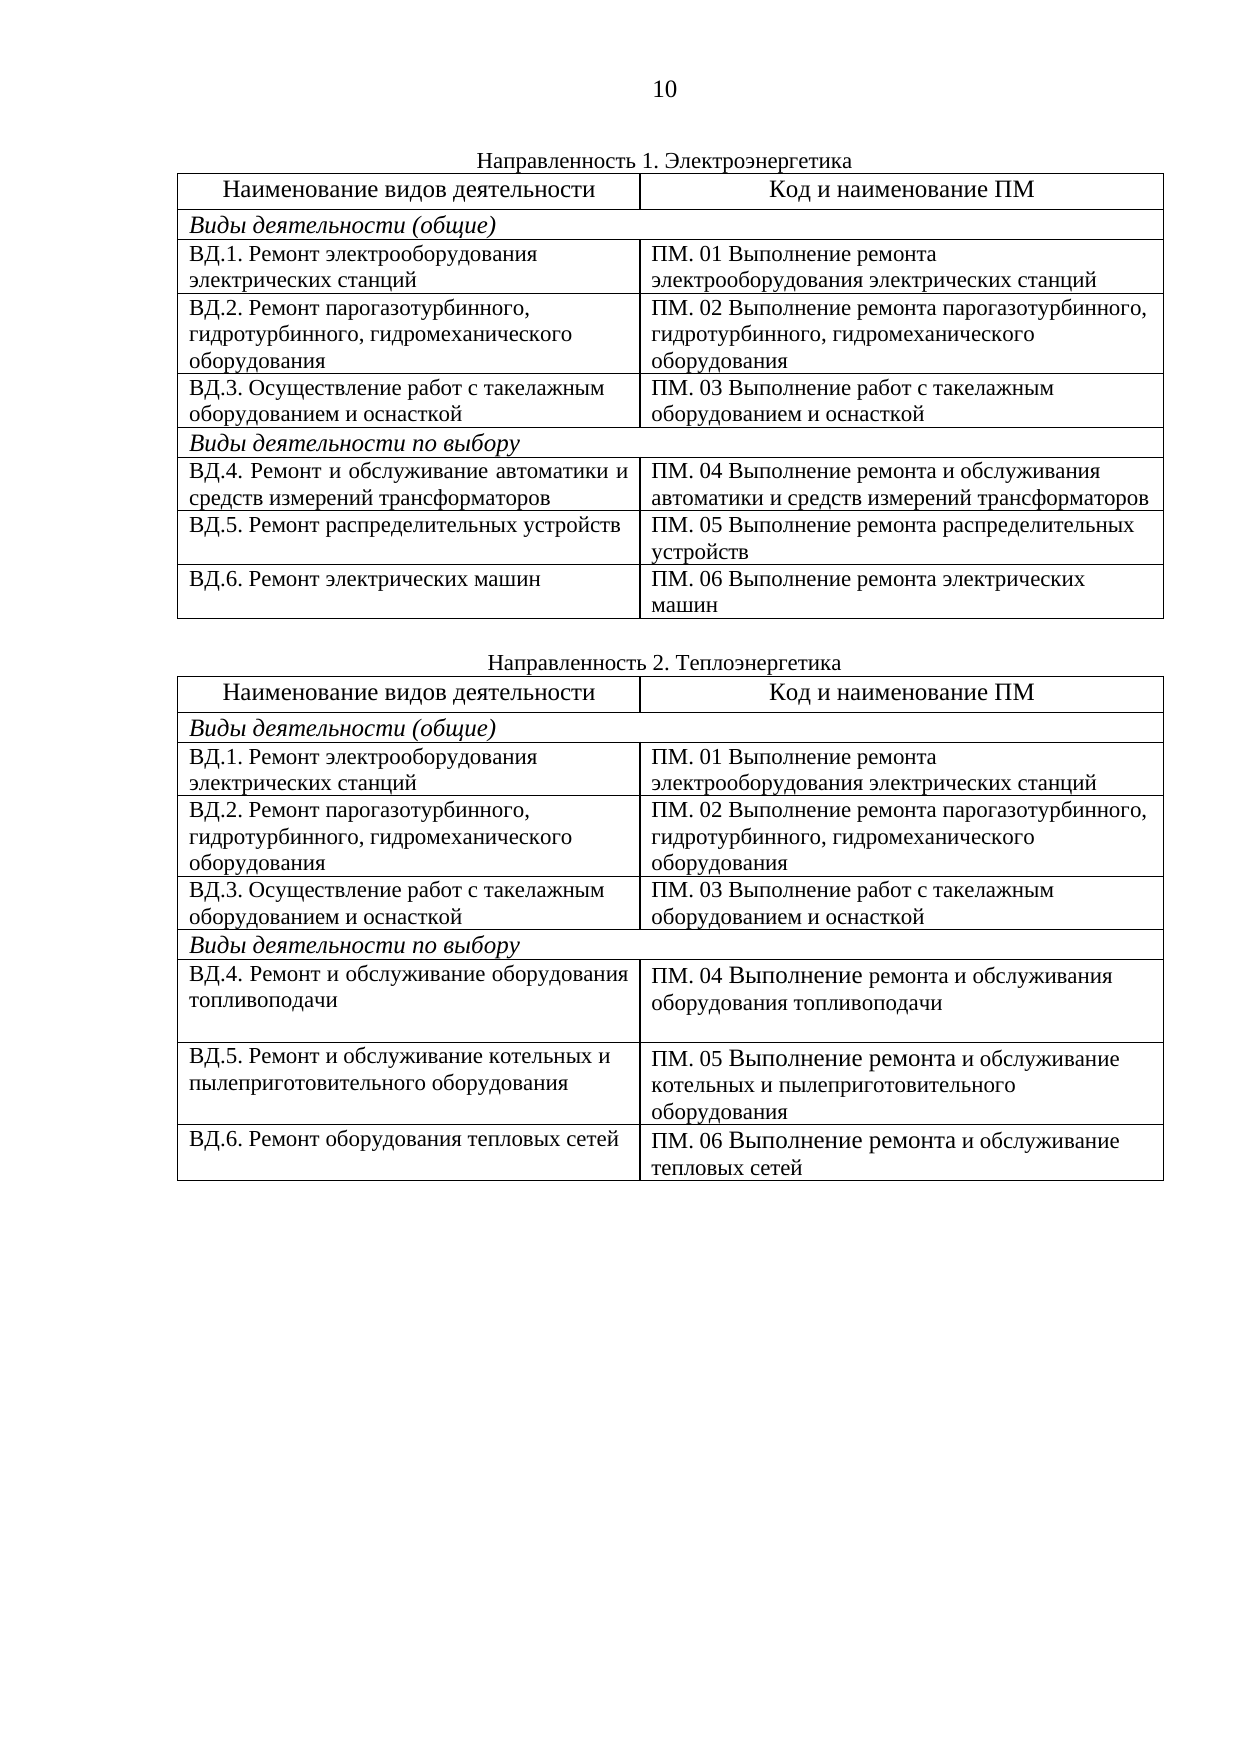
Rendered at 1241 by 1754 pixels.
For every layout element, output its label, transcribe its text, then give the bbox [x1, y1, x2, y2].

table_cell ПМ. 05 Выполнение ремонта распределительных устройств [641, 511, 1163, 564]
table_cell ВД.5. Ремонт распределительных устройств [178, 511, 639, 564]
table_cell ВД.4. Ремонт и обслуживание оборудования топливоподачи [178, 960, 639, 1042]
table_cell ВД.2. Ремонт парогазотурбинного, гидротурбинного, гидромеханического оборудования [178, 796, 639, 876]
text Направленность 1. Электроэнергетика [177, 147, 1152, 173]
table_cell ВД.6. Ремонт электрических машин [178, 565, 639, 618]
table_cell ВД.6. Ремонт оборудования тепловых сетей [178, 1125, 639, 1180]
table_cell ПМ. 02 Выполнение ремонта парогазотурбинного, гидротурбинного, гидромеханического оборудования [641, 796, 1163, 876]
table_cell ПМ. 04 Выполнение ремонта и обслуживания оборудования топливоподачи [641, 960, 1163, 1042]
table_cell ПМ. 03 Выполнение работ с такелажным оборудованием и оснасткой [641, 374, 1163, 427]
table_cell Виды деятельности (общие) [178, 210, 1163, 239]
table_header Код и наименование ПМ [641, 174, 1163, 209]
table_cell Виды деятельности по выбору [178, 930, 1163, 959]
table_cell ПМ. 06 Выполнение ремонта электрических машин [641, 565, 1163, 618]
table_cell ВД.3. Осуществление работ с такелажным оборудованием и оснасткой [178, 374, 639, 427]
table_cell ВД.1. Ремонт электрооборудования электрических станций [178, 743, 639, 795]
table_cell ПМ. 02 Выполнение ремонта парогазотурбинного, гидротурбинного, гидромеханического оборудования [641, 294, 1163, 373]
table_cell ПМ. 01 Выполнение ремонта электрооборудования электрических станций [641, 240, 1163, 293]
table_cell ПМ. 01 Выполнение ремонта электрооборудования электрических станций [641, 743, 1163, 795]
table_header Наименование видов деятельности [178, 174, 639, 209]
table_cell ПМ. 04 Выполнение ремонта и обслуживания автоматики и средств измерений трансформаторов [641, 458, 1163, 510]
table_cell ПМ. 03 Выполнение работ с такелажным оборудованием и оснасткой [641, 877, 1163, 929]
table_cell ВД.5. Ремонт и обслуживание котельных и пылеприготовительного оборудования [178, 1043, 639, 1124]
table_cell Виды деятельности (общие) [178, 713, 1163, 742]
table_cell ВД.2. Ремонт парогазотурбинного, гидротурбинного, гидромеханического оборудования [178, 294, 639, 373]
table_cell Виды деятельности по выбору [178, 428, 1163, 457]
text Направленность 2. Теплоэнергетика [177, 649, 1152, 676]
table_header Код и наименование ПМ [641, 677, 1163, 712]
table_cell ПМ. 05 Выполнение ремонта и обслуживание котельных и пылеприготовительного оборудования [641, 1043, 1163, 1124]
table_cell ВД.4. Ремонт и обслуживание автоматики и средств измерений трансформаторов [178, 458, 639, 510]
table_cell ВД.3. Осуществление работ с такелажным оборудованием и оснасткой [178, 877, 639, 929]
table_cell ПМ. 06 Выполнение ремонта и обслуживание тепловых сетей [641, 1125, 1163, 1180]
table_header Наименование видов деятельности [178, 677, 639, 712]
table_cell ВД.1. Ремонт электрооборудования электрических станций [178, 240, 639, 293]
